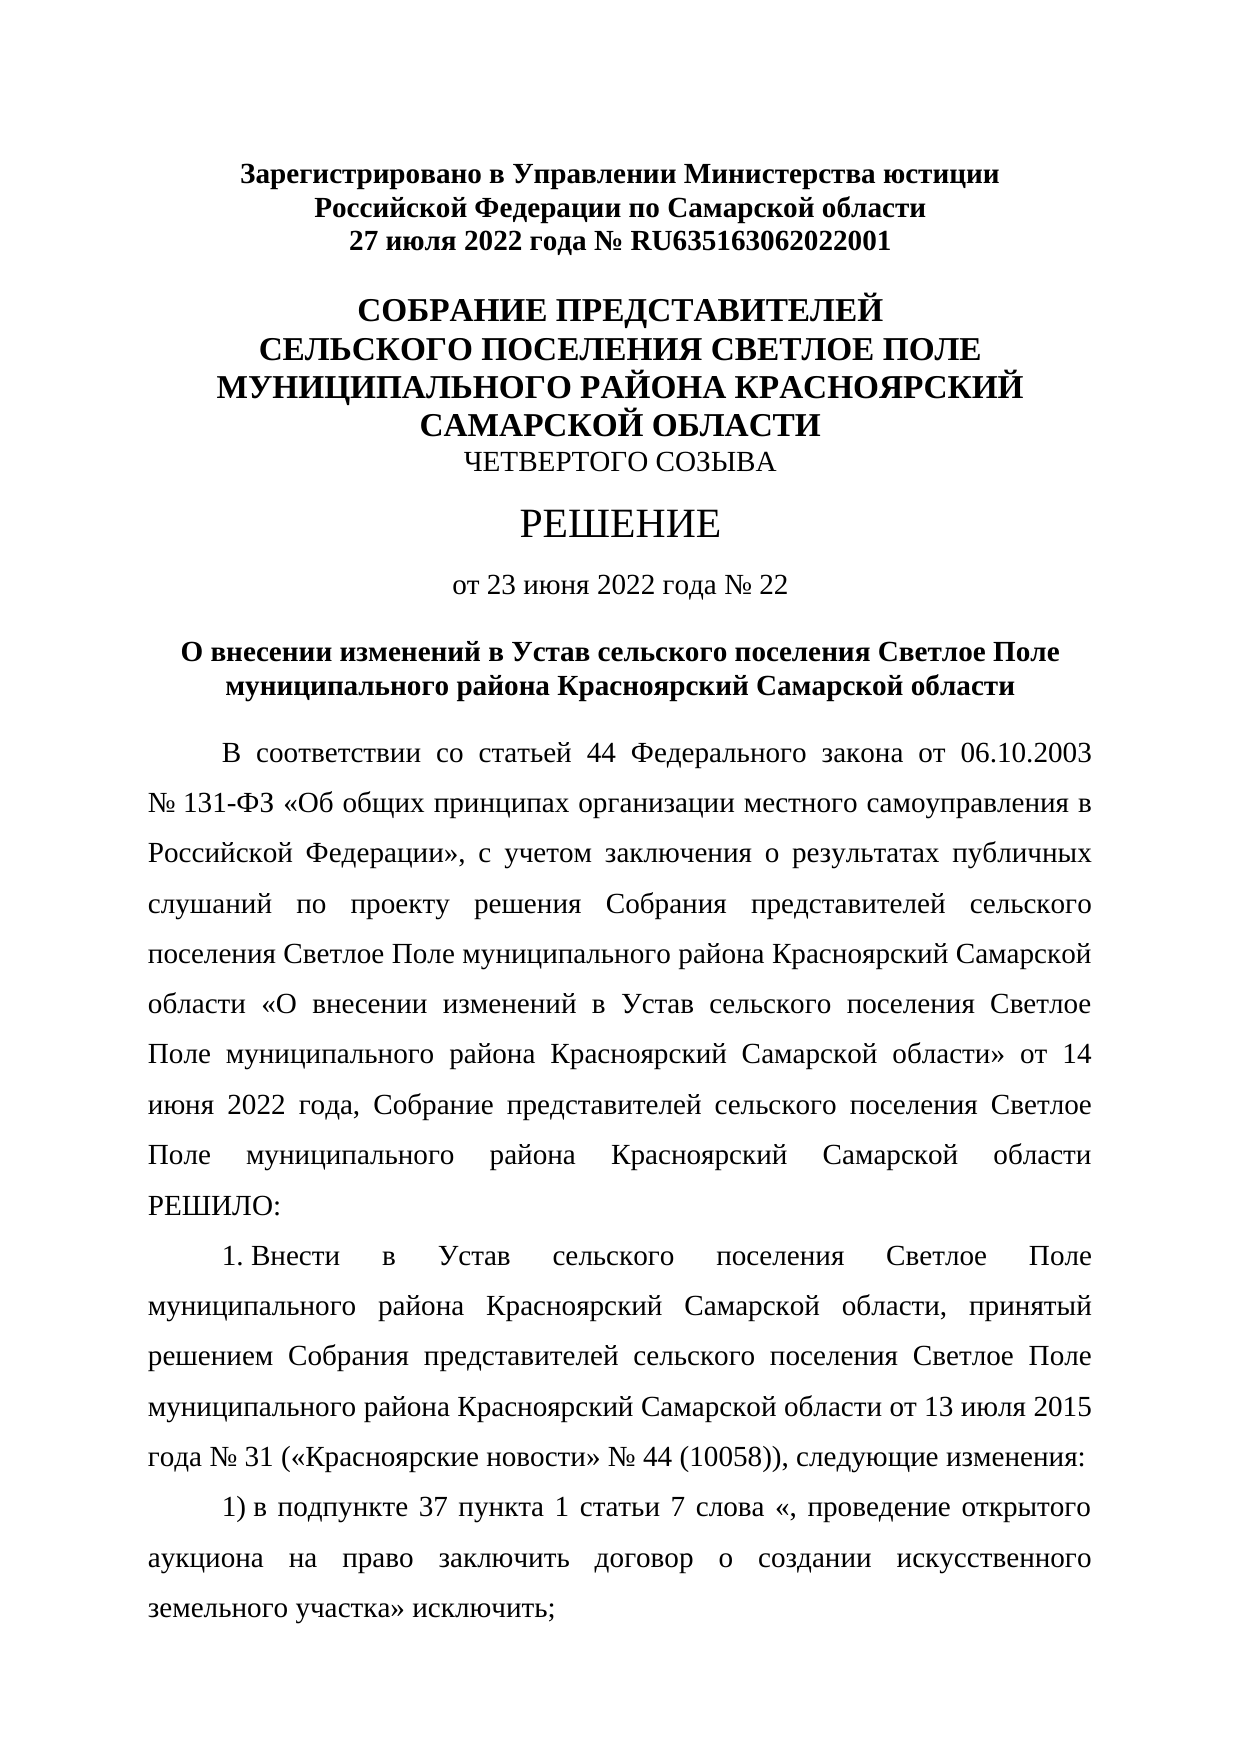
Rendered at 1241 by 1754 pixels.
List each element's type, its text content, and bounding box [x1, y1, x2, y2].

text от 23 июня 2022 года № 22 [148, 567, 1092, 601]
text В соответствии со статьей 44 Федерального закона от 06.10.2003 № 131-ФЗ «Об общих принципах организации местного самоуправления в Российской Федерации», с учетом заключения о результатах публичных слушаний по проекту решения Собрания представителей сельского поселения Светлое Поле муниципального района Красноярский Самарской области «О внесении изменений в Устав сельского поселения Светлое Поле муниципального района Красноярский Самарской области» от 14 июня 2022 года, Собрание представителей сельского поселения Светлое Поле муниципального района Красноярский Самарской области РЕШИЛО: [148, 735, 1092, 1221]
text СЕЛЬСКОГО ПОСЕЛЕНИЯ СВЕТЛОЕ ПОЛЕ [148, 329, 1092, 367]
text Зарегистрировано в Управлении Министерства юстиции [148, 156, 1092, 190]
text 1) в подпункте 37 пункта 1 статьи 7 слова «, проведение открытого аукциона на право заключить договор о создании искусственного земельного участка» исключить; [148, 1489, 1092, 1624]
subtitle РЕШЕНИЕ [148, 498, 1092, 546]
text 27 июля 2022 года № RU635163062022001 [148, 223, 1092, 257]
text МУНИЦИПАЛЬНОГО РАЙОНА КРАСНОЯРСКИЙ [148, 367, 1092, 406]
text Российской Федерации по Самарской области [148, 190, 1092, 223]
text О внесении изменений в Устав сельского поселения Светлое Поле муниципального района Красноярский Самарской области [148, 634, 1092, 701]
text 1. Внести в Устав сельского поселения Светлое Поле муниципального района Красноярский Самарской области, принятый решением Собрания представителей сельского поселения Светлое Поле муниципального района Красноярский Самарской области от 13 июля 2015 года № 31 («Красноярские новости» № 44 (10058)), следующие изменения: [148, 1238, 1092, 1473]
text СОБРАНИЕ ПРЕДСТАВИТЕЛЕЙ [148, 291, 1092, 329]
text ЧЕТВЕРТОГО СОЗЫВА [148, 444, 1092, 477]
text САМАРСКОЙ ОБЛАСТИ [148, 406, 1092, 444]
